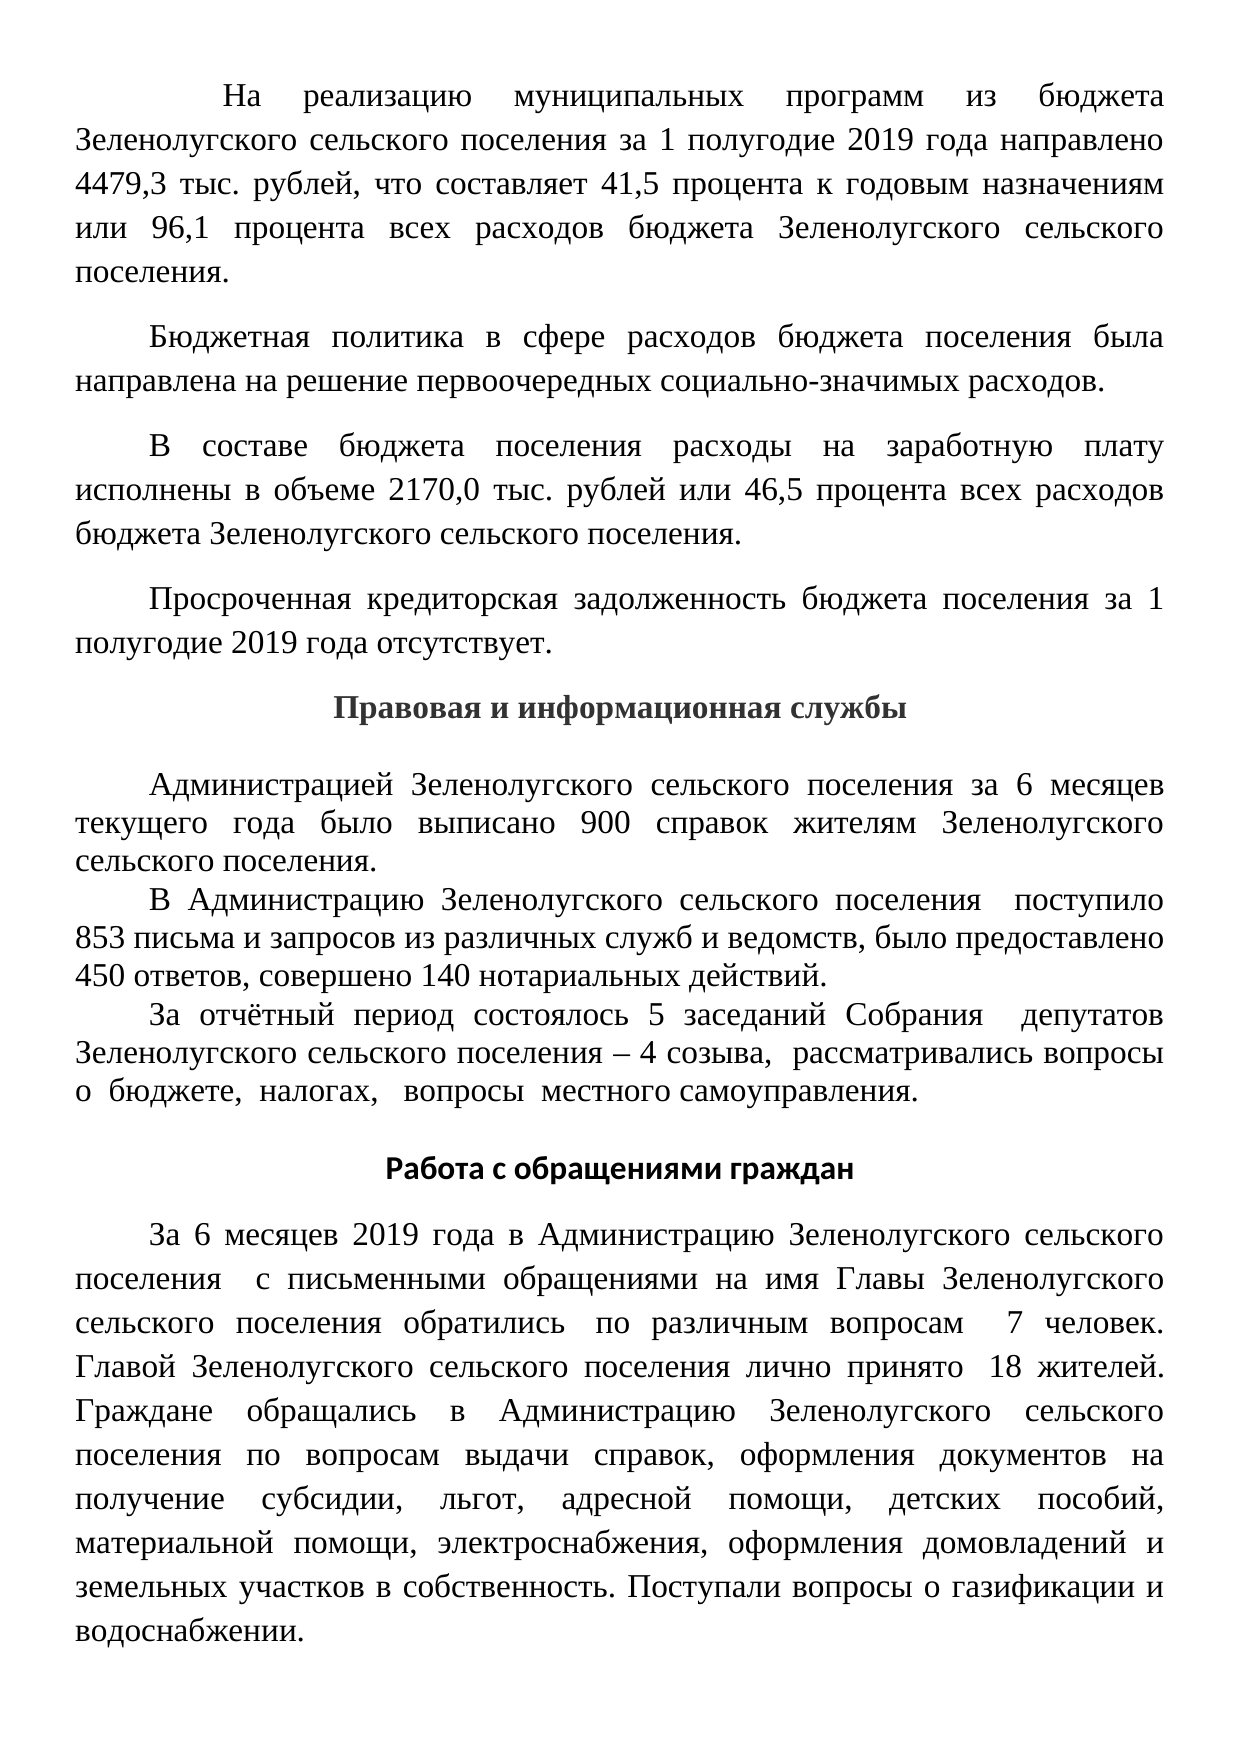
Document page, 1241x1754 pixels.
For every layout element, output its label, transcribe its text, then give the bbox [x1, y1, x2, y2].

text Администрацией Зеленолугского сельского поселения за 6 месяцев текущего года было выписано 900 справок жителям Зеленолугского сельского поселения. [75, 764, 1165, 879]
text За 6 месяцев 2019 года в Администрацию Зеленолугского сельского поселения с письменными обращениями на имя Главы Зеленолугского сельского поселения обратились по различным вопросам 7 человек. Главой Зеленолугского сельского поселения лично принято 18 жителей. Граждане обращались в Администрацию Зеленолугского сельского поселения по вопросам выдачи справок, оформления документов на получение субсидии, льгот, адресной помощи, детских пособий, материальной помощи, электроснабжения, оформления домовладений и земельных участков в собственность. Поступали вопросы о газификации и водоснабжении. [75, 1214, 1165, 1649]
text В составе бюджета поселения расходы на заработную плату исполнены в объеме 2170,0 тыс. рублей или 46,5 процента всех расходов бюджета Зеленолугского сельского поселения. [75, 425, 1165, 552]
text За отчётный период состоялось 5 заседаний Собрания депутатов Зеленолугского сельского поселения – 4 созыва, рассматривались вопросы о бюджете, налогах, вопросы местного самоуправления. [75, 994, 1165, 1109]
text Бюджетная политика в сфере расходов бюджета поселения была направлена на решение первоочередных социально-значимых расходов. [75, 316, 1165, 398]
text В Администрацию Зеленолугского сельского поселения поступило 853 письма и запросов из различных служб и ведомств, было предоставлено 450 ответов, совершено 140 нотариальных действий. [75, 879, 1165, 994]
text Просроченная кредиторская задолженность бюджета поселения за 1 полугодие 2019 года отсутствует. [75, 578, 1165, 661]
text На реализацию муниципальных программ из бюджета Зеленолугского сельского поселения за 1 полугодие 2019 года направлено 4479,3 тыс. рублей, что составляет 41,5 процента к годовым назначениям или 96,1 процента всех расходов бюджета Зеленолугского сельского поселения. [75, 75, 1165, 289]
text Работа с обращениями граждан [75, 1147, 1165, 1188]
text Правовая и информационная службы [75, 687, 1165, 725]
